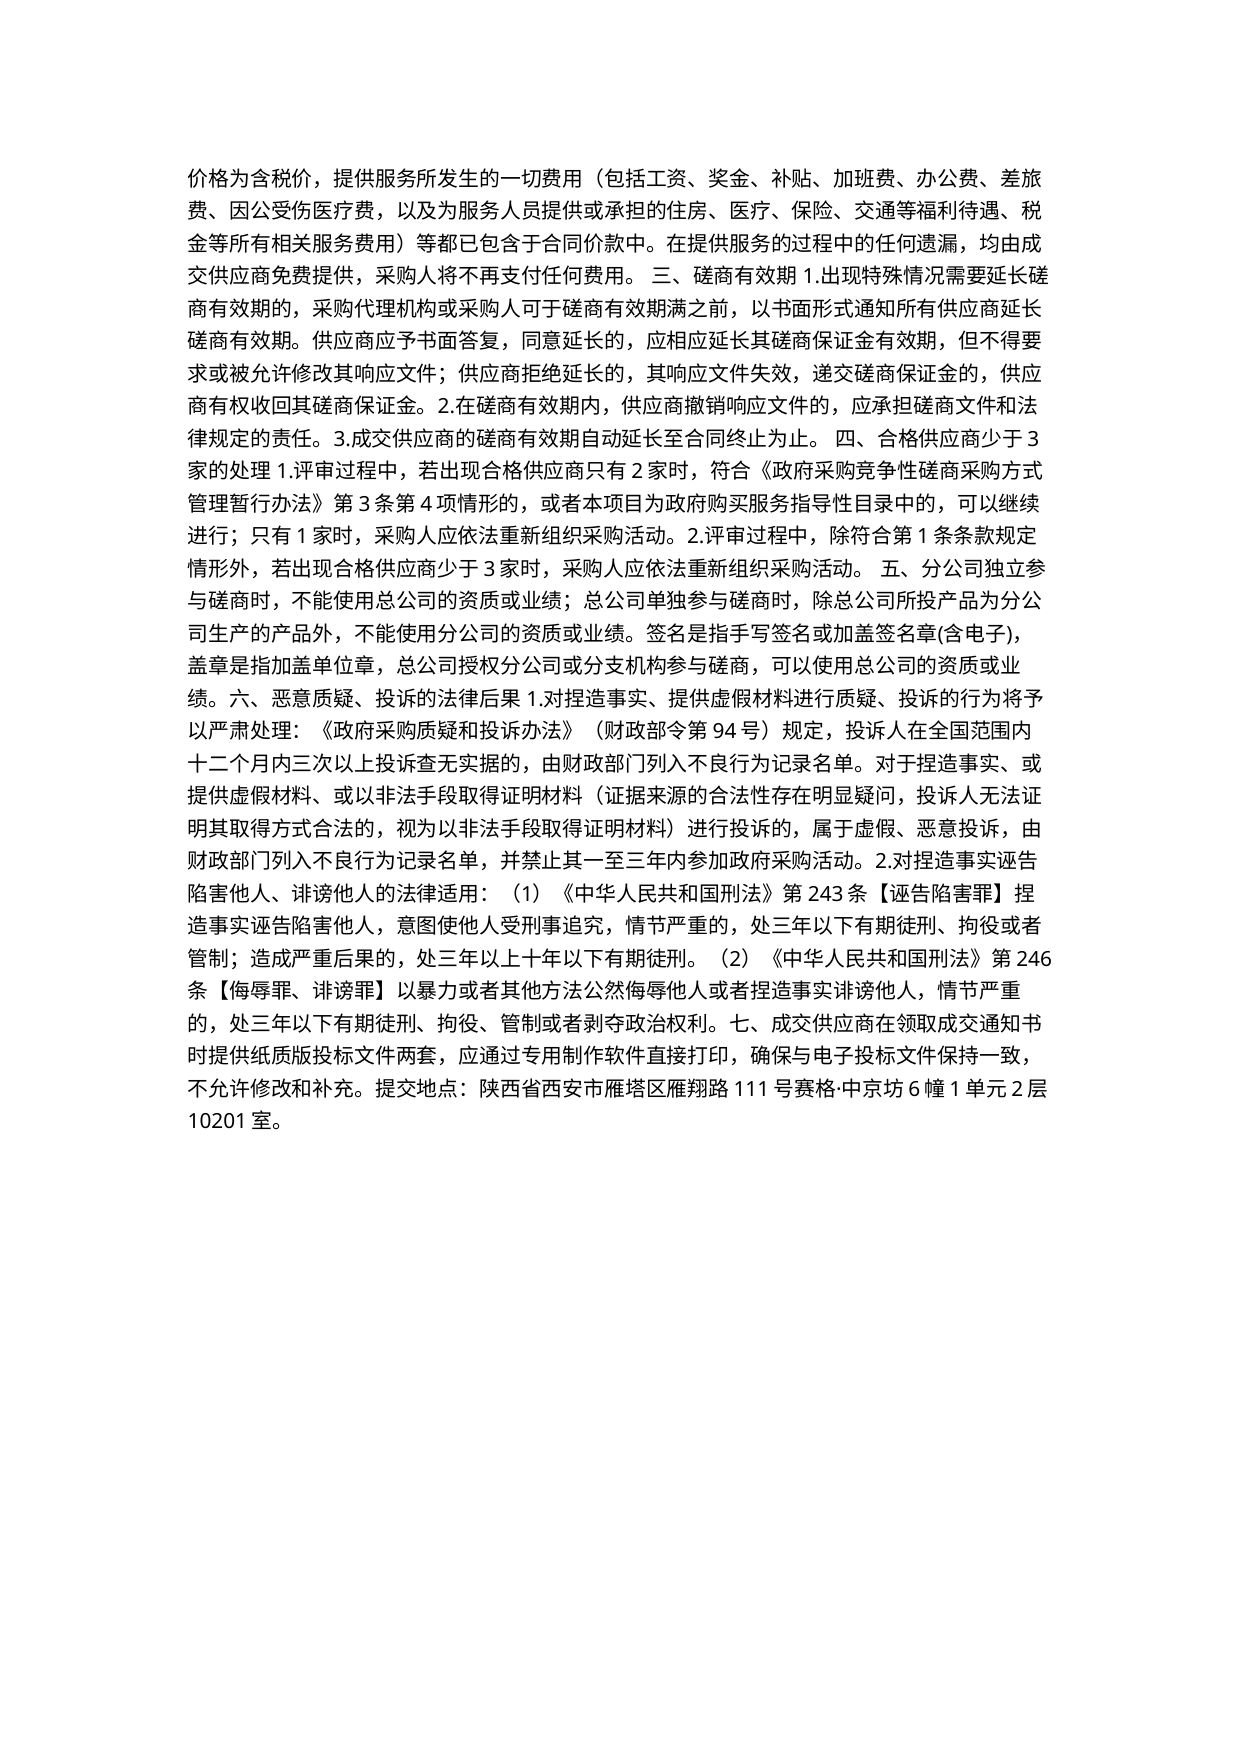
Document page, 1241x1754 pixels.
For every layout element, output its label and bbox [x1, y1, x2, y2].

text [187, 162, 1053, 1137]
